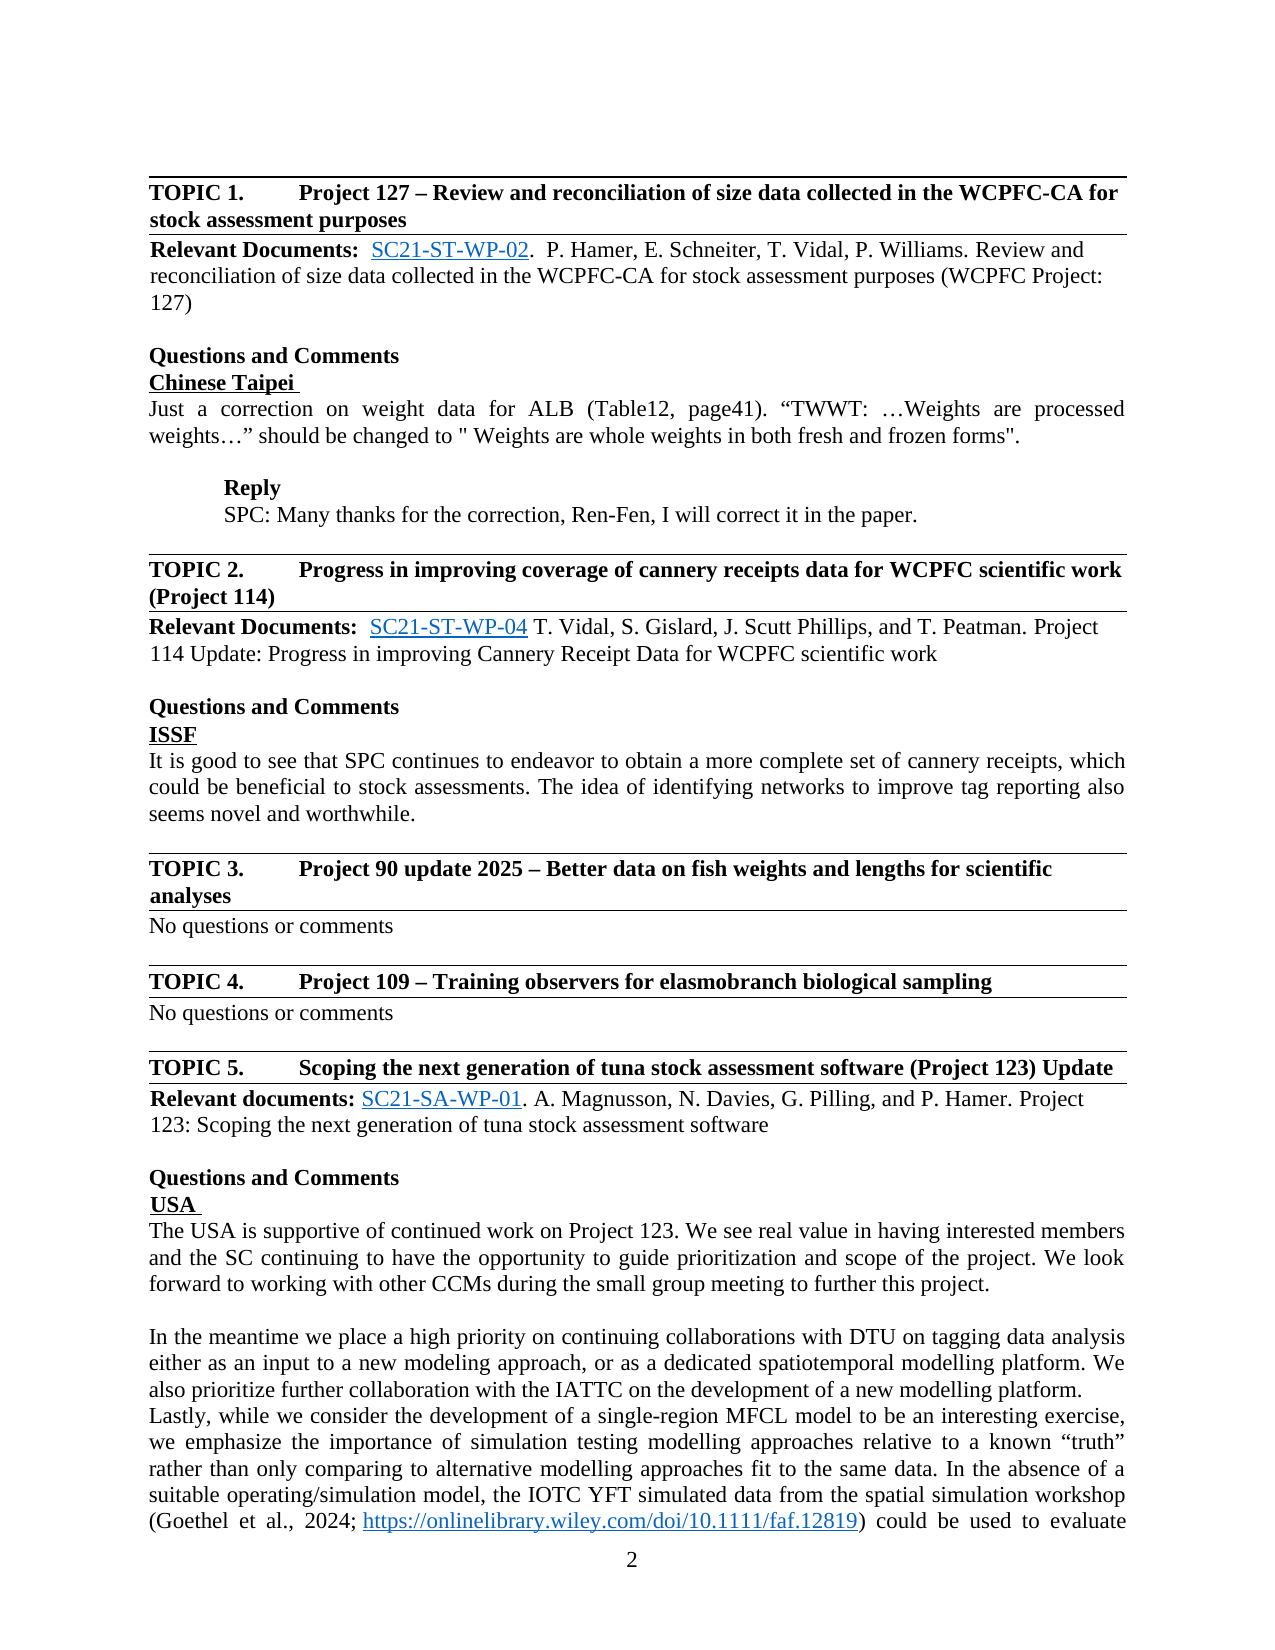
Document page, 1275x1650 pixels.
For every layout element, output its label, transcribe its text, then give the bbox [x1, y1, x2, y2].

text Relevant Documents: SC21-ST-WP-02. P. Hamer, E. Schneiter, T. Vidal, P. Williams. Review and reconciliation of size data collected in the WCPFC-CA for stock assessment purposes (WCPFC Project: 127) [150, 236, 1127, 315]
subtitle Relevant Documents: SC21-ST-WP-04 T. Vidal, S. Gislard, J. Scutt Phillips, and T. Peatman. Project 114 Update: Progress in improving Cannery Receipt Data for WCPFC scientific work [148, 613, 1127, 666]
list No questions or comments [148, 912, 1127, 939]
list Reply [223, 474, 1127, 501]
list ISSF [148, 721, 1127, 747]
subtitle Questions and Comments [148, 1164, 1127, 1190]
list Just a correction on weight data for ALB (Table12, page41). “TWWT: …Weights are processed weights…” should be changed to " Weights are whole weights in both fresh and frozen forms". [148, 395, 1127, 448]
list SPC: Many thanks for the correction, Ren-Fen, I will correct it in the paper. [223, 501, 1127, 527]
text No questions or comments [148, 998, 1127, 1025]
subtitle TOPIC 2. Progress in improving coverage of cannery receipts data for WCPFC scientific work (Project 114) [148, 555, 1127, 612]
list In the meantime we place a high priority on continuing collaborations with DTU on tagging data analysis either as an input to a new modeling approach, or as a dedicated spatiotemporal modelling platform. We also prioritize further collaboration with the IATTC on the development of a new modelling platform. [148, 1323, 1127, 1402]
text USA [150, 1191, 1127, 1217]
subtitle TOPIC 4. Project 109 – Training observers for elasmobranch biological sampling [148, 966, 1127, 998]
text Questions and Comments [148, 693, 1127, 720]
subtitle Questions and Comments [148, 342, 1127, 368]
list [148, 1402, 1127, 1534]
subtitle TOPIC 1. Project 127 – Review and reconciliation of size data collected in the WCPFC-CA for stock assessment purposes [148, 177, 1127, 235]
text Relevant documents: SC21-SA-WP-01. A. Magnusson, N. Davies, G. Pilling, and P. Hamer. Project 123: Scoping the next generation of tuna stock assessment software [150, 1085, 1127, 1137]
subtitle TOPIC 5. Scoping the next generation of tuna stock assessment software (Project 123) Update [148, 1052, 1127, 1084]
subtitle TOPIC 3. Project 90 update 2025 – Better data on fish weights and lengths for scientific analyses [148, 854, 1127, 911]
list It is good to see that SPC continues to endeavor to obtain a more complete set of cannery receipts, which could be beneficial to stock assessments. The idea of identifying networks to improve tag reporting also seems novel and worthwhile. [148, 747, 1127, 826]
list The USA is supportive of continued work on Project 123. We see real value in having interested members and the SC continuing to have the opportunity to guide prioritization and scope of the project. We look forward to working with other CCMs during the small group meeting to further this project. [148, 1217, 1127, 1297]
list Chinese Taipei [148, 369, 1127, 395]
